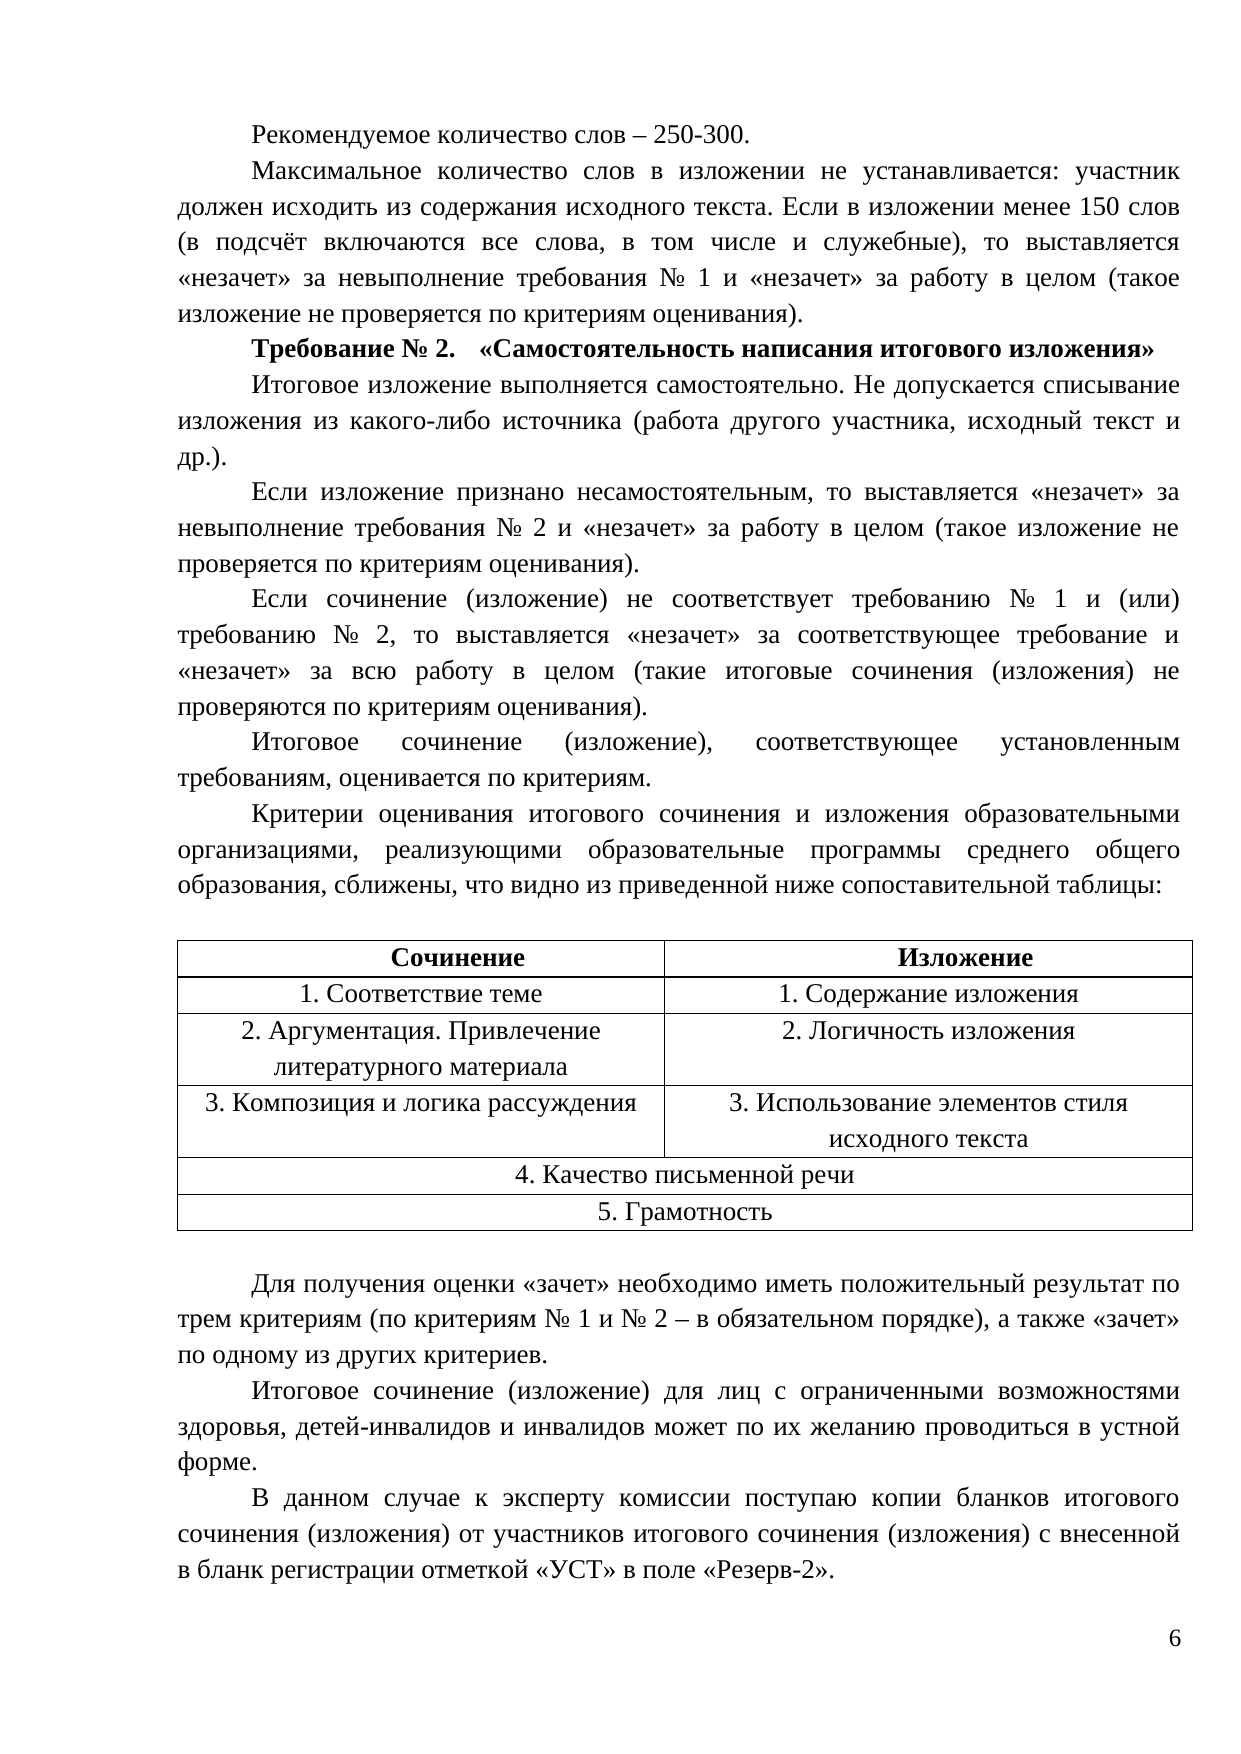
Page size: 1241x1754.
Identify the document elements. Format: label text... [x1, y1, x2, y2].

table_cell 2. Логичность изложения [665, 1014, 1192, 1085]
text Требование № 2. «Самостоятельность написания итогового изложения» [177, 332, 1181, 364]
text Итоговое сочинение (изложение) для лиц с ограниченными возможностями здоровья, детей-инвалидов и инвалидов может по их желанию проводиться в устной форме. [177, 1374, 1181, 1477]
table_cell 3. Композиция и логика рассуждения [178, 1086, 664, 1157]
table_cell 1. Содержание изложения [665, 978, 1192, 1013]
text Максимальное количество слов в изложении не устанавливается: участник должен исходить из содержания исходного текста. Если в изложении менее 150 слов (в подсчёт включаются все слова, в том числе и служебные), то выставляется «незачет» за невыполнение требования № 1 и «незачет» за работу в целом (такое изложение не проверяется по критериям оценивания). [177, 154, 1181, 328]
table_header Сочинение [178, 941, 664, 976]
text Итоговое изложение выполняется самостоятельно. Не допускается списывание изложения из какого-либо источника (работа другого участника, исходный текст и др.). [177, 368, 1181, 471]
text Рекомендуемое количество слов – 250-300. [177, 118, 1181, 149]
table_cell 4. Качество письменной речи [178, 1158, 1192, 1194]
text Если изложение признано несамостоятельным, то выставляется «незачет» за невыполнение требования № 2 и «незачет» за работу в целом (такое изложение не проверяется по критериям оценивания). [177, 475, 1181, 578]
text Если сочинение (изложение) не соответствует требованию № 1 и (или) требованию № 2, то выставляется «незачет» за соответствующее требование и «незачет» за всю работу в целом (такие итоговые сочинения (изложения) не проверяются по критериям оценивания). [177, 583, 1181, 721]
table_header Изложение [665, 941, 1192, 976]
table_cell 2. Аргументация. Привлечение литературного материала [178, 1014, 664, 1085]
table_cell 5. Грамотность [178, 1195, 1192, 1230]
text Критерии оценивания итогового сочинения и изложения образовательными организациями, реализующими образовательные программы среднего общего образования, сближены, что видно из приведенной ниже сопоставительной таблицы: [177, 797, 1181, 899]
text Итоговое сочинение (изложение), соответствующее установленным требованиям, оценивается по критериям. [177, 726, 1181, 792]
text В данном случае к эксперту комиссии поступаю копии бланков итогового сочинения (изложения) от участников итогового сочинения (изложения) с внесенной в бланк регистрации отметкой «УСТ» в поле «Резерв-2». [177, 1481, 1181, 1584]
table_cell 3. Использование элементов стиля исходного текста [665, 1086, 1192, 1157]
table_cell 1. Соответствие теме [178, 978, 664, 1013]
text Для получения оценки «зачет» необходимо иметь положительный результат по трем критериям (по критериям № 1 и № 2 – в обязательном порядке), а также «зачет» по одному из других критериев. [177, 1267, 1181, 1369]
